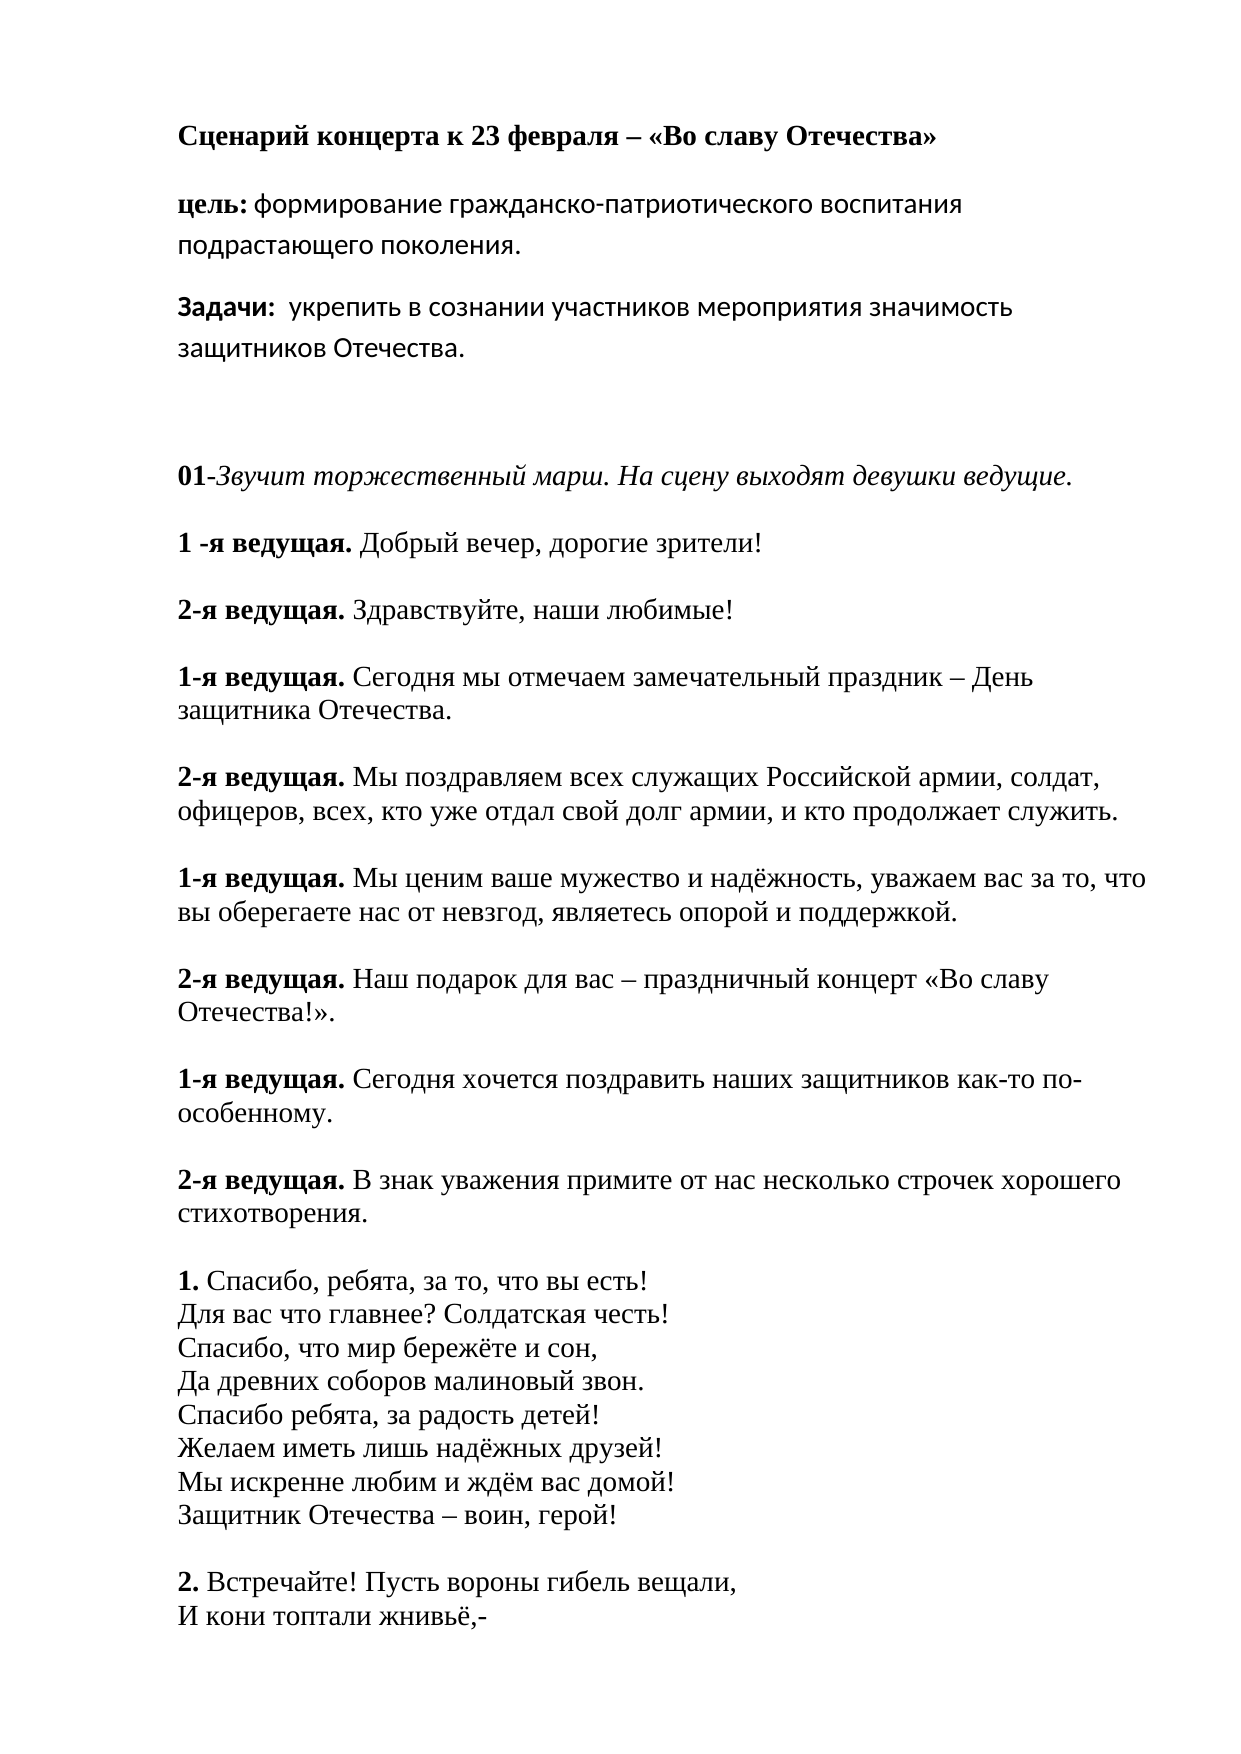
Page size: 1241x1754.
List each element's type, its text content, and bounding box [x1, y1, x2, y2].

text Да древних соборов малиновый звон. [177, 1363, 1152, 1397]
text 2-я ведущая. Здравствуйте, наши любимые! [177, 592, 1152, 625]
text Спасибо, что мир бережёте и сон, [177, 1330, 1152, 1363]
text Мы искренне любим и ждём вас домой! [177, 1464, 1152, 1497]
text 1 -я ведущая. Добрый вечер, дорогие зрители! [177, 525, 1152, 558]
text Спасибо ребята, за радость детей! [177, 1397, 1152, 1430]
text 2-я ведущая. Наш подарок для вас – праздничный концерт «Во славу Отечества!». [177, 961, 1152, 1028]
text 2-я ведущая. Мы поздравляем всех служащих Российской армии, солдат, офицеров, всех, кто уже отдал свой долг армии, и кто продолжает служить. [177, 759, 1152, 827]
text 1-я ведущая. Сегодня хочется поздравить наших защитников как-то по-особенному. [177, 1061, 1152, 1128]
text Для вас что главнее? Солдатская честь! [177, 1296, 1152, 1330]
text Сценарий концерта к 23 февраля – «Во славу Отечества» [177, 118, 1152, 152]
text Защитник Отечества – воин, герой! [177, 1497, 1152, 1531]
text 2-я ведущая. В знак уважения примите от нас несколько строчек хорошего стихотворения. [177, 1162, 1152, 1229]
text 1-я ведущая. Мы ценим ваше мужество и надёжность, уважаем вас за то, что вы оберегаете нас от невзгод, являетесь опорой и поддержкой. [177, 860, 1152, 927]
text 1. Спасибо, ребята, за то, что вы есть! [177, 1263, 1152, 1296]
text Задачи: укрепить в сознании участников мероприятия значимость защитников Отечества. [177, 288, 1152, 364]
text Желаем иметь лишь надёжных друзей! [177, 1430, 1152, 1464]
text цель: формирование гражданско-патриотического воспитания подрастающего поколения. [177, 185, 1152, 262]
text И кони топтали жнивьё,- [177, 1598, 1152, 1632]
text 1-я ведущая. Сегодня мы отмечаем замечательный праздник – День защитника Отечества. [177, 659, 1152, 726]
text 2. Встречайте! Пусть вороны гибель вещали, [177, 1564, 1152, 1598]
text 01-Звучит торжественный марш. На сцену выходят девушки ведущие. [177, 458, 1152, 491]
